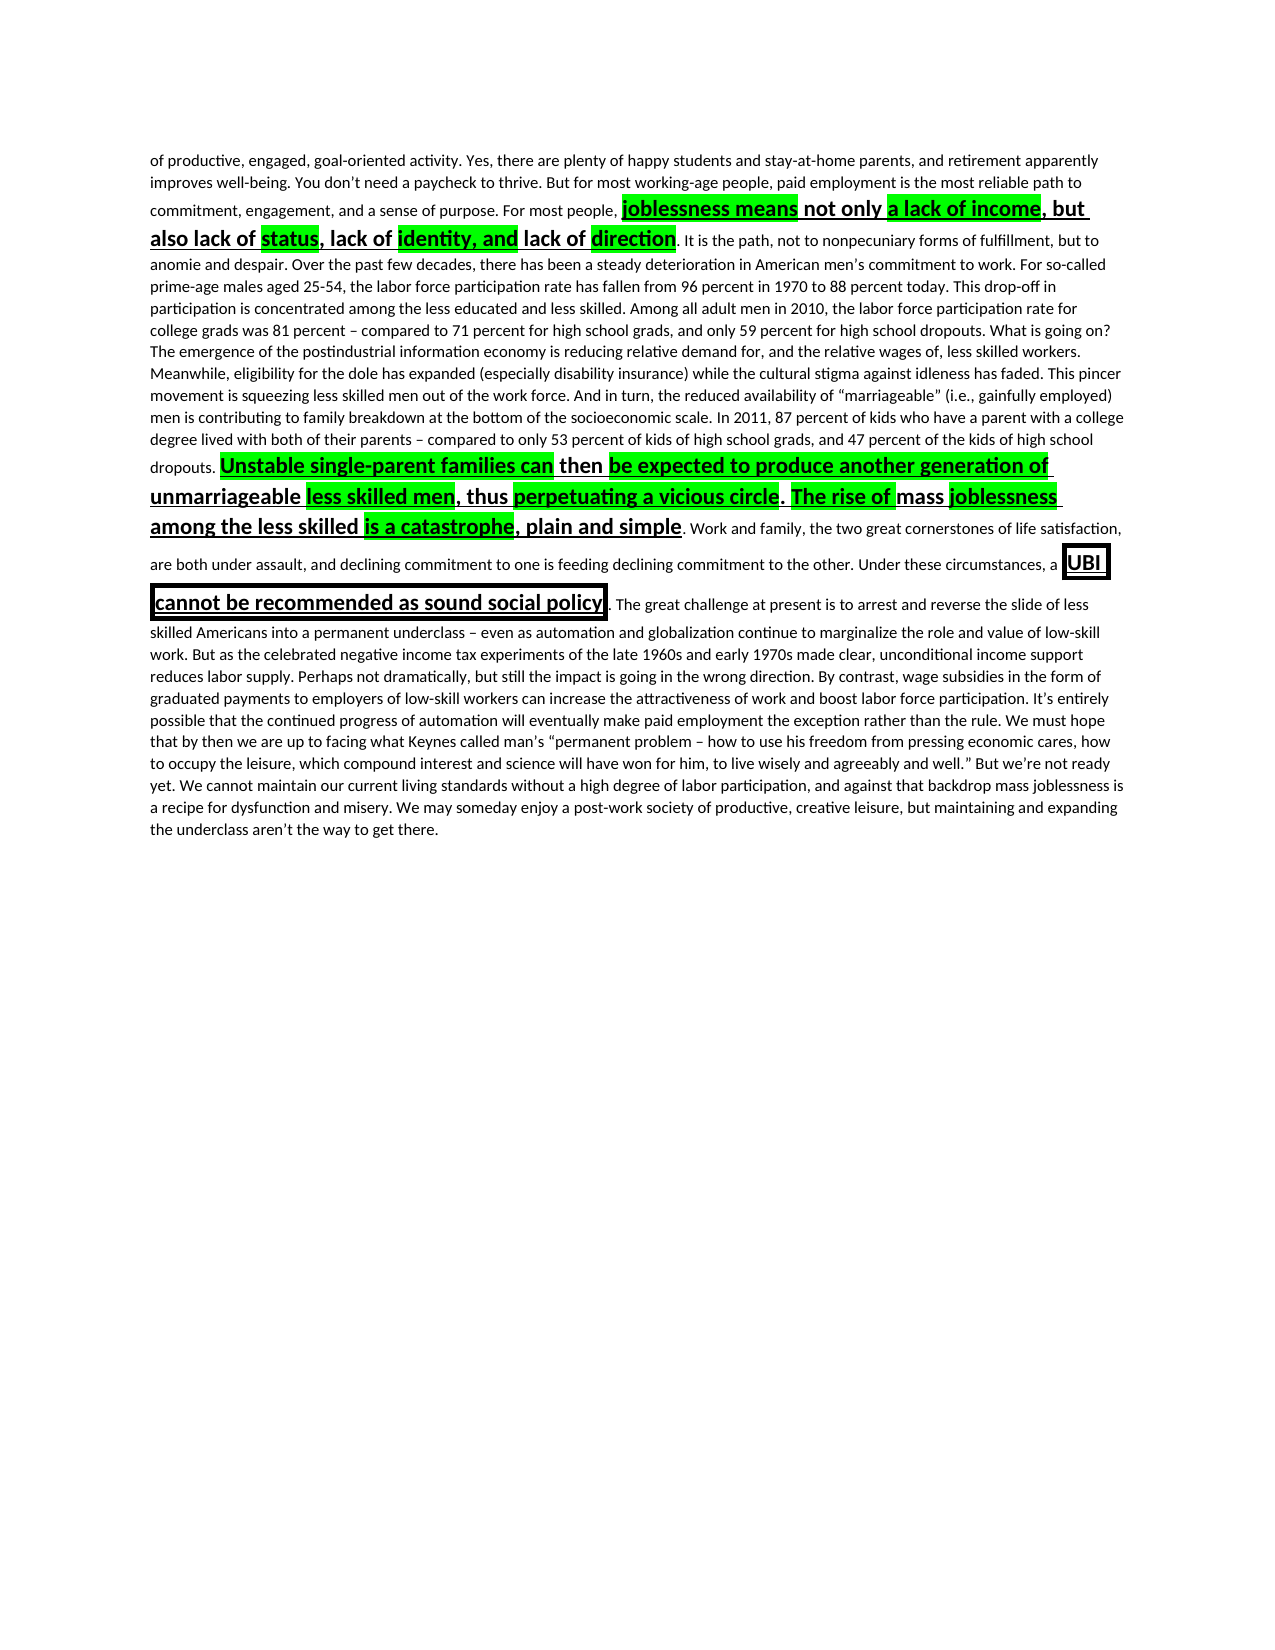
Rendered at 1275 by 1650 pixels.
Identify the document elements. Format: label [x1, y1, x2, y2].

text [150, 150, 1125, 839]
